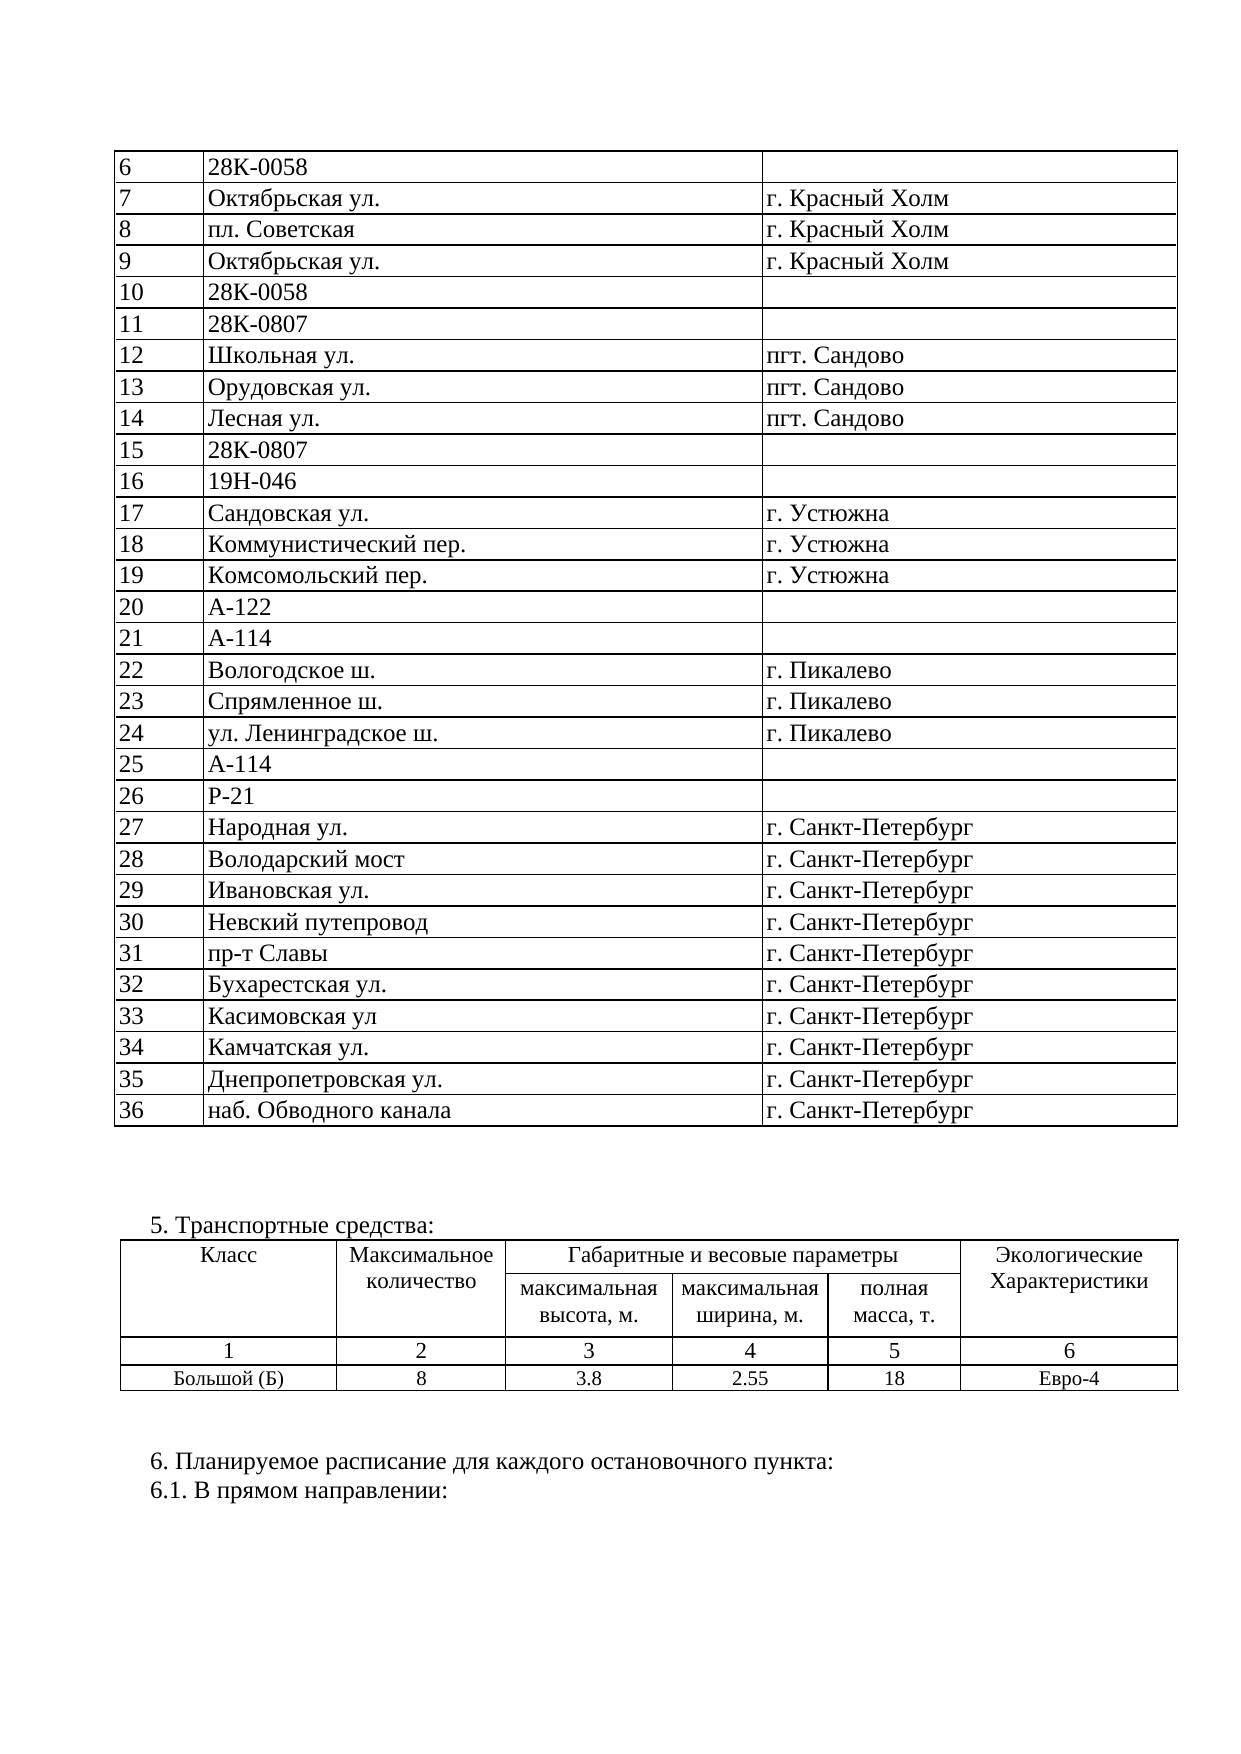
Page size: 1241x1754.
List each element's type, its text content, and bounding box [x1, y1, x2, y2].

table_cell г. Санкт-Петербург [763, 936, 1177, 968]
table_cell Школьная ул. [204, 340, 762, 370]
table_header Максимальное количество [337, 1241, 505, 1336]
table_cell Невский путепровод [204, 907, 762, 936]
table_cell 13 [115, 371, 203, 402]
table_cell пгт. Сандово [763, 339, 1177, 370]
table_cell 30 [115, 906, 203, 936]
table_cell ул. Ленинградское ш. [204, 718, 762, 748]
table_cell 33 [115, 1000, 203, 1031]
table_cell 19Н-046 [204, 466, 762, 496]
table_cell 28К-0058 [204, 277, 762, 307]
table_cell полная масса, т. [829, 1274, 960, 1336]
table_cell пгт. Сандово [763, 402, 1177, 433]
table_cell 8 [115, 214, 203, 244]
table_cell г. Пикалево [763, 716, 1177, 748]
table_cell 16 [115, 466, 203, 496]
table_cell [763, 307, 1177, 339]
table_cell [763, 748, 1177, 779]
table_cell 12 [115, 340, 203, 370]
table_cell Большой (Б) [121, 1366, 336, 1389]
table_cell Комсомольский пер. [204, 561, 762, 590]
table_cell [763, 152, 1177, 181]
table_cell [763, 622, 1177, 653]
table_cell 18 [115, 529, 203, 559]
table_cell 20 [115, 591, 203, 622]
table_cell 3.8 [506, 1366, 672, 1389]
table_cell [763, 465, 1177, 496]
table_cell [763, 590, 1177, 622]
table_cell пл. Советская [204, 215, 762, 244]
table_cell А-114 [204, 623, 762, 653]
table_cell 25 [115, 749, 203, 779]
table_cell 22 [115, 654, 203, 685]
table_cell Ивановская ул. [204, 875, 762, 905]
table_cell Народная ул. [204, 812, 762, 842]
table_cell 32 [115, 969, 203, 999]
table_cell Касимовская ул [204, 1001, 762, 1031]
table_cell 35 [115, 1063, 203, 1094]
table_cell 5 [829, 1338, 960, 1364]
table_cell Спрямленное ш. [204, 686, 762, 716]
table_cell г. Красный Холм [763, 244, 1177, 276]
table_cell Октябрьская ул. [204, 183, 762, 213]
table_cell г. Санкт-Петербург [763, 1062, 1177, 1094]
table_cell 6 [961, 1338, 1177, 1364]
table_cell 18 [829, 1366, 960, 1389]
table_cell 27 [115, 812, 203, 842]
table_cell Днепропетровская ул. [204, 1064, 762, 1094]
table_cell 36 [115, 1095, 203, 1125]
table_cell г. Санкт-Петербург [763, 905, 1177, 936]
table_cell Евро-4 [961, 1366, 1177, 1389]
table_cell 28К-0807 [204, 435, 762, 464]
table_cell А-122 [204, 592, 762, 622]
table_cell 28К-0807 [204, 309, 762, 339]
table_cell 2.55 [673, 1366, 827, 1389]
table_cell 28К-0058 [204, 152, 762, 181]
table_cell Камчатская ул. [204, 1032, 762, 1062]
table_cell 4 [673, 1338, 827, 1364]
table_cell Бухарестская ул. [204, 970, 762, 999]
table_cell Володарский мост [204, 844, 762, 873]
table_cell 1 [121, 1338, 336, 1364]
table_cell 15 [115, 434, 203, 464]
table_cell 34 [115, 1032, 203, 1062]
table_header Габаритные и весовые параметры [506, 1241, 960, 1273]
table_cell г. Санкт-Петербург [763, 1031, 1177, 1062]
table_cell г. Санкт-Петербург [763, 999, 1177, 1031]
table_cell Орудовская ул. [204, 372, 762, 402]
table_header Экологические Характеристики [961, 1241, 1177, 1336]
table_cell Лесная ул. [204, 403, 762, 433]
table_header Класс [121, 1241, 336, 1336]
table_cell г. Санкт-Петербург [763, 968, 1177, 999]
table_cell г. Пикалево [763, 685, 1177, 716]
table_cell пр-т Славы [204, 938, 762, 968]
table_cell 17 [115, 497, 203, 527]
table_cell 31 [115, 938, 203, 968]
text 6. Планируемое расписание для каждого остановочного пункта: [150, 1446, 1090, 1475]
table_cell Октябрьская ул. [204, 246, 762, 276]
table_cell 23 [115, 686, 203, 716]
table_cell г. Санкт-Петербург [763, 874, 1177, 905]
table_cell 10 [115, 277, 203, 307]
table_cell 8 [337, 1366, 505, 1389]
table_cell 2 [337, 1338, 505, 1364]
table_cell 26 [115, 780, 203, 811]
table_cell г. Санкт-Петербург [763, 811, 1177, 842]
table_cell г. Санкт-Петербург [763, 842, 1177, 873]
table_cell А-114 [204, 749, 762, 779]
table_cell г. Пикалево [763, 653, 1177, 685]
table_cell г. Санкт-Петербург [763, 1094, 1177, 1125]
table_cell г. Устюжна [763, 559, 1177, 590]
table_cell 14 [115, 403, 203, 433]
table_cell Сандовская ул. [204, 498, 762, 527]
table_cell 7 [115, 183, 203, 213]
table_cell 19 [115, 560, 203, 590]
text 6.1. В прямом направлении: [150, 1475, 1090, 1504]
table_cell г. Устюжна [763, 528, 1177, 559]
table_cell г. Красный Холм [763, 213, 1177, 244]
table_cell 24 [115, 717, 203, 748]
table_cell 21 [115, 623, 203, 653]
table_cell 3 [506, 1338, 672, 1364]
table_cell [763, 433, 1177, 464]
table_cell Коммунистический пер. [204, 529, 762, 559]
table_cell 11 [115, 308, 203, 339]
table_cell Р-21 [204, 781, 762, 811]
table_cell [763, 779, 1177, 811]
table_cell г. Устюжна [763, 496, 1177, 527]
table_cell пгт. Сандово [763, 370, 1177, 402]
table_cell максимальная ширина, м. [673, 1274, 827, 1336]
table_cell г. Красный Холм [763, 181, 1177, 213]
table_cell 9 [115, 245, 203, 276]
table_cell 6 [115, 152, 203, 181]
table_cell максимальная высота, м. [506, 1274, 672, 1336]
table_cell Вологодское ш. [204, 655, 762, 685]
text 5. Транспортные средства: [150, 1211, 1090, 1239]
table_cell 29 [115, 875, 203, 905]
table_cell [763, 276, 1177, 307]
table_cell 28 [115, 843, 203, 873]
table_cell наб. Обводного канала [204, 1095, 762, 1125]
